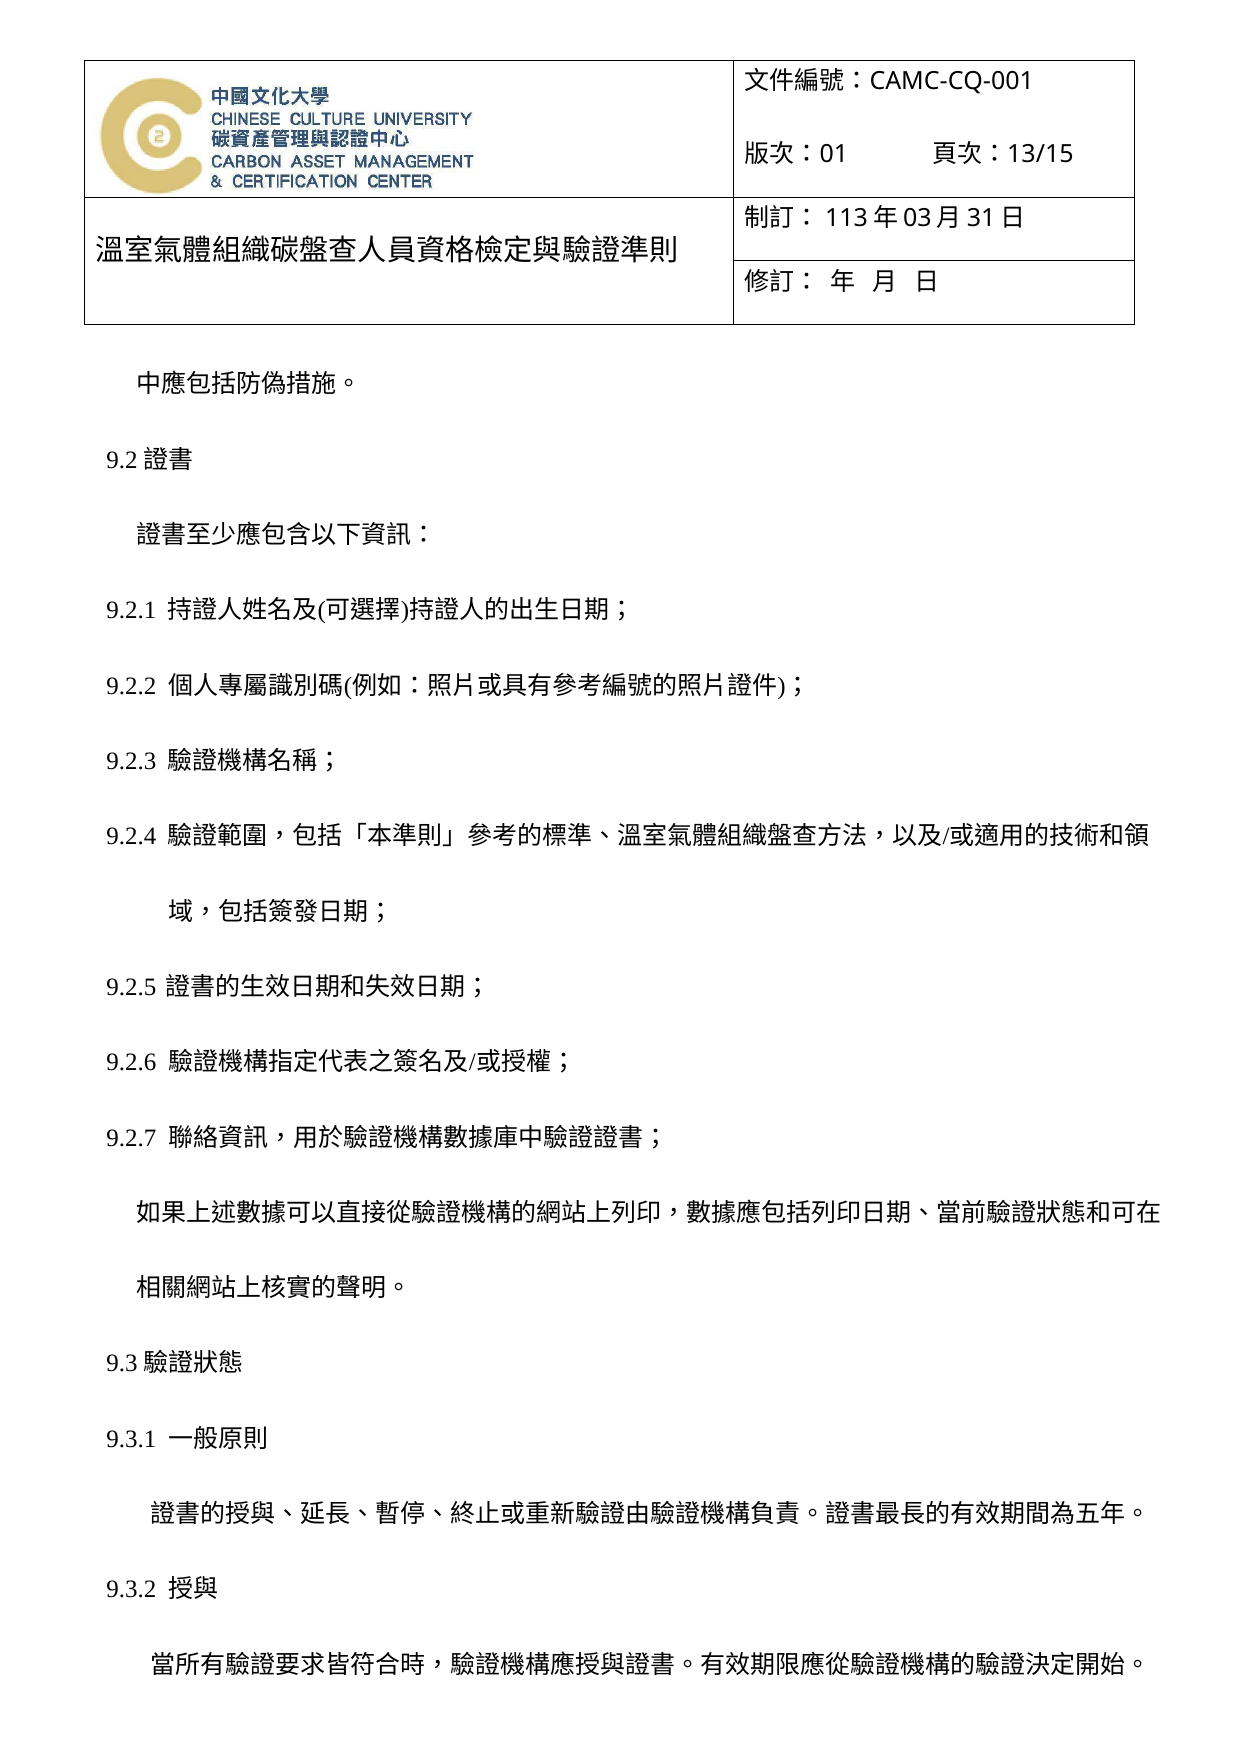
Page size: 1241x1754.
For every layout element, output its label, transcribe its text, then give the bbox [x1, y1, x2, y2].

list 授與 [106, 1569, 1163, 1605]
list 證書 [106, 439, 1163, 475]
list 持證人姓名及(可選擇)持證人的出生日期； [106, 590, 1163, 626]
text 證書至少應包含以下資訊： [136, 514, 1163, 551]
text 當所有驗證要求皆符合時，驗證機構應授與證書。有效期限應從驗證機構的驗證決定開始。 [150, 1644, 1163, 1680]
list 聯絡資訊，用於驗證機構數據庫中驗證證書； [106, 1117, 1163, 1153]
list 驗證範圍，包括「本準則」參考的標準、溫室氣體組織盤查方法，以及/或適用的技術和領域，包括簽發日期； [106, 816, 1163, 927]
list 驗證機構名稱； [106, 740, 1163, 777]
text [136, 81, 1163, 400]
text 證書的授與、延長、暫停、終止或重新驗證由驗證機構負責。證書最長的有效期間為五年。 [151, 1493, 1163, 1530]
list 證書的生效日期和失效日期； [106, 966, 1163, 1003]
list 驗證機構指定代表之簽名及/或授權； [106, 1042, 1163, 1078]
list 個人專屬識別碼(例如：照片或具有參考編號的照片證件)； [106, 665, 1163, 701]
picture [95, 67, 484, 197]
list 驗證狀態 [106, 1343, 1163, 1379]
text 如果上述數據可以直接從驗證機構的網站上列印，數據應包括列印日期、當前驗證狀態和可在相關網站上核實的聲明。 [136, 1192, 1163, 1304]
list 一般原則 [106, 1418, 1163, 1454]
